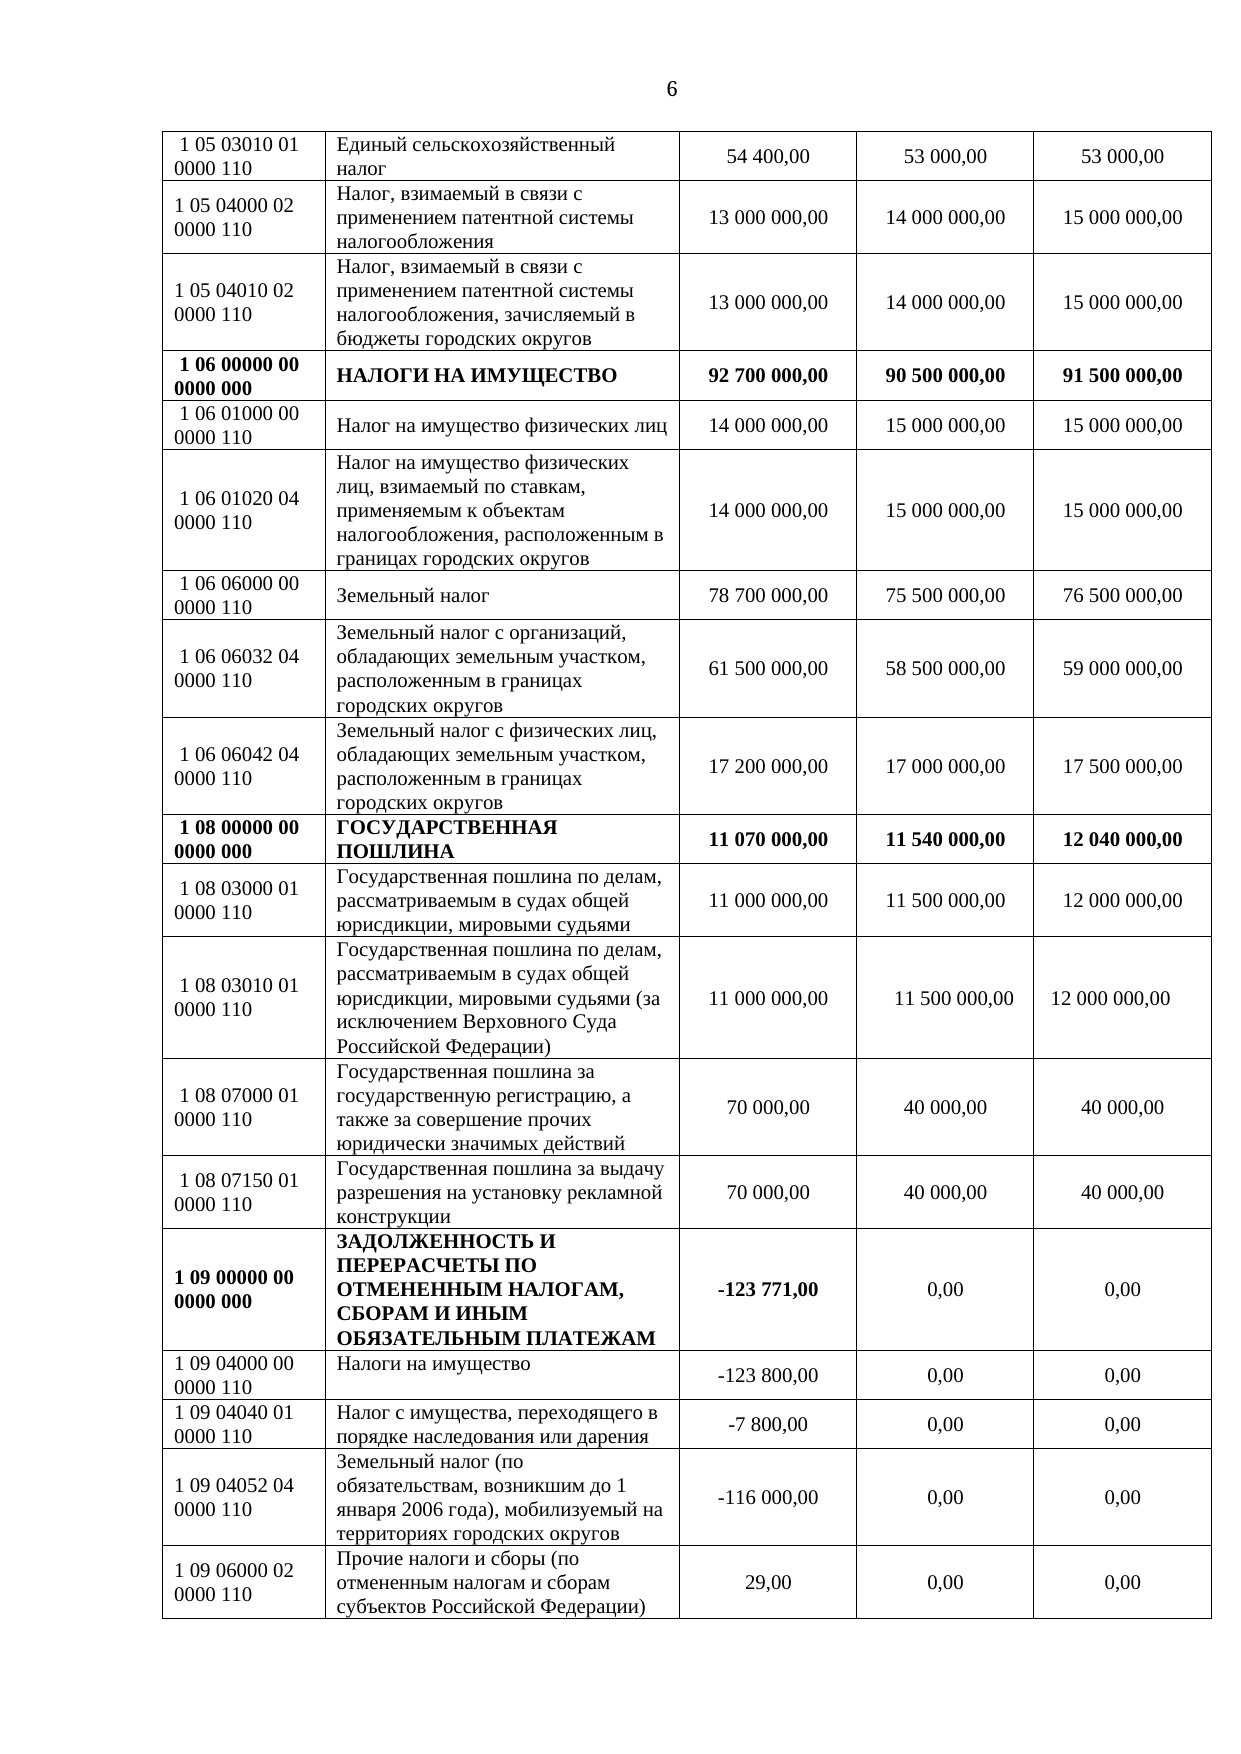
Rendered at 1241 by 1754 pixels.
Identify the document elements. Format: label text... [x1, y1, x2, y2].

table_cell НАЛОГИ НА ИМУЩЕСТВО [326, 351, 679, 399]
table_cell 1 09 04052 04 0000 110 [163, 1449, 325, 1545]
table_cell 70 000,00 [680, 1059, 856, 1155]
table_cell 61 500 000,00 [680, 620, 856, 717]
table_cell -116 000,00 [680, 1449, 856, 1545]
table_cell 14 000 000,00 [680, 450, 856, 570]
table_cell Земельный налог [326, 571, 679, 619]
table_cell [326, 132, 679, 180]
table_cell Налог на имущество физических лиц [326, 401, 679, 449]
table_cell 0,00 [1034, 1229, 1211, 1349]
table_cell 15 000 000,00 [1034, 254, 1211, 350]
table_cell 0,00 [857, 1400, 1033, 1448]
table_cell 1 06 01020 04 0000 110 [163, 450, 325, 570]
table_cell Налог с имущества, переходящего в порядке наследования или дарения [326, 1400, 679, 1448]
table_cell 12 040 000,00 [1034, 815, 1211, 863]
table_cell ЗАДОЛЖЕННОСТЬ И ПЕРЕРАСЧЕТЫ ПО ОТМЕНЕННЫМ НАЛОГАМ, СБОРАМ И ИНЫМ ОБЯЗАТЕЛЬНЫМ ПЛАТЕЖАМ [326, 1229, 679, 1349]
table_cell 14 000 000,00 [857, 254, 1033, 350]
table_cell 17 500 000,00 [1034, 718, 1211, 814]
table_cell 1 06 06042 04 0000 110 [163, 718, 325, 814]
table_cell 11 000 000,00 [680, 937, 856, 1058]
table_cell 1 06 06032 04 0000 110 [163, 620, 325, 717]
table_cell Земельный налог с физических лиц, обладающих земельным участком, расположенным в границах городских округов [326, 718, 679, 814]
table_cell 0,00 [1034, 1546, 1211, 1618]
table_cell 1 09 04040 01 0000 110 [163, 1400, 325, 1448]
table_cell 78 700 000,00 [680, 571, 856, 619]
table_cell Налоги на имущество [326, 1351, 679, 1399]
table_cell 1 08 00000 00 0000 000 [163, 815, 325, 863]
table_cell -123 771,00 [680, 1229, 856, 1349]
table_cell 1 08 03000 01 0000 110 [163, 864, 325, 936]
table_cell 53 000,00 [857, 132, 1033, 180]
table_cell 15 000 000,00 [857, 450, 1033, 570]
table_cell 76 500 000,00 [1034, 571, 1211, 619]
table_cell 54 400,00 [680, 132, 856, 180]
table_cell 40 000,00 [1034, 1059, 1211, 1155]
table_cell 12 000 000,00 [1034, 864, 1211, 936]
table_cell ГОСУДАРСТВЕННАЯ ПОШЛИНА [326, 815, 679, 863]
table_cell Государственная пошлина по делам, рассматриваемым в судах общей юрисдикции, мировыми судьями [326, 864, 679, 936]
table_cell 12 000 000,00 [1034, 937, 1211, 1058]
table_cell 91 500 000,00 [1034, 351, 1211, 399]
table_cell 40 000,00 [857, 1156, 1033, 1228]
table_cell -7 800,00 [680, 1400, 856, 1448]
table_cell 70 000,00 [680, 1156, 856, 1228]
table_cell 1 06 01000 00 0000 110 [163, 401, 325, 449]
table_cell 53 000,00 [1034, 132, 1211, 180]
table_cell 0,00 [1034, 1351, 1211, 1399]
table_cell Земельный налог (по обязательствам, возникшим до 1 января 2006 года), мобилизуемый на территориях городских округов [326, 1449, 679, 1545]
table_cell 1 06 06000 00 0000 110 [163, 571, 325, 619]
table_cell 11 500 000,00 [857, 937, 1033, 1058]
table_cell Налог, взимаемый в связи с применением патентной системы налогообложения, зачисляемый в бюджеты городских округов [326, 254, 679, 350]
table_cell 0,00 [1034, 1400, 1211, 1448]
table_cell 0,00 [857, 1229, 1033, 1349]
table_cell 15 000 000,00 [1034, 401, 1211, 449]
table_cell 40 000,00 [1034, 1156, 1211, 1228]
table_cell 59 000 000,00 [1034, 620, 1211, 717]
table_cell 0,00 [1034, 1449, 1211, 1545]
table_cell 1 05 04000 02 0000 110 [163, 181, 325, 253]
table_cell 13 000 000,00 [680, 181, 856, 253]
table_cell 11 070 000,00 [680, 815, 856, 863]
table_cell 15 000 000,00 [1034, 181, 1211, 253]
table_cell 15 000 000,00 [857, 401, 1033, 449]
table_cell 0,00 [857, 1546, 1033, 1618]
table_cell 17 200 000,00 [680, 718, 856, 814]
table_cell 0,00 [857, 1449, 1033, 1545]
table_cell 1 09 04000 00 0000 110 [163, 1351, 325, 1399]
table_cell Государственная пошлина по делам, рассматриваемым в судах общей юрисдикции, мировыми судьями (за исключением Верховного Суда Российской Федерации) [326, 937, 679, 1058]
table_cell 1 05 03010 01 0000 110 [163, 132, 325, 180]
table_cell 1 06 00000 00 0000 000 [163, 351, 325, 399]
table_cell Налог на имущество физических лиц, взимаемый по ставкам, применяемым к объектам налогообложения, расположенным в границах городских округов [326, 450, 679, 570]
table_cell 15 000 000,00 [1034, 450, 1211, 570]
table_cell 1 09 00000 00 0000 000 [163, 1229, 325, 1349]
table_cell 75 500 000,00 [857, 571, 1033, 619]
table_cell 11 000 000,00 [680, 864, 856, 936]
table_cell 0,00 [857, 1351, 1033, 1399]
table_cell Земельный налог с организаций, обладающих земельным участком, расположенным в границах городских округов [326, 620, 679, 717]
table_cell 14 000 000,00 [857, 181, 1033, 253]
table_cell 29,00 [680, 1546, 856, 1618]
table_cell Государственная пошлина за государственную регистрацию, а также за совершение прочих юридически значимых действий [326, 1059, 679, 1155]
table_cell 58 500 000,00 [857, 620, 1033, 717]
table_cell 11 540 000,00 [857, 815, 1033, 863]
table_cell Налог, взимаемый в связи с применением патентной системы налогообложения [326, 181, 679, 253]
table_cell 11 500 000,00 [857, 864, 1033, 936]
table_cell Прочие налоги и сборы (по отмененным налогам и сборам субъектов Российской Федерации) [326, 1546, 679, 1618]
table_cell 1 08 07150 01 0000 110 [163, 1156, 325, 1228]
table_cell 92 700 000,00 [680, 351, 856, 399]
table_cell 17 000 000,00 [857, 718, 1033, 814]
table_cell 1 08 03010 01 0000 110 [163, 937, 325, 1058]
table_cell 14 000 000,00 [680, 401, 856, 449]
table_cell 1 09 06000 02 0000 110 [163, 1546, 325, 1618]
table_cell -123 800,00 [680, 1351, 856, 1399]
table_cell 1 05 04010 02 0000 110 [163, 254, 325, 350]
table_cell Государственная пошлина за выдачу разрешения на установку рекламной конструкции [326, 1156, 679, 1228]
table_cell 13 000 000,00 [680, 254, 856, 350]
table_cell 40 000,00 [857, 1059, 1033, 1155]
table_cell 1 08 07000 01 0000 110 [163, 1059, 325, 1155]
table_cell 90 500 000,00 [857, 351, 1033, 399]
